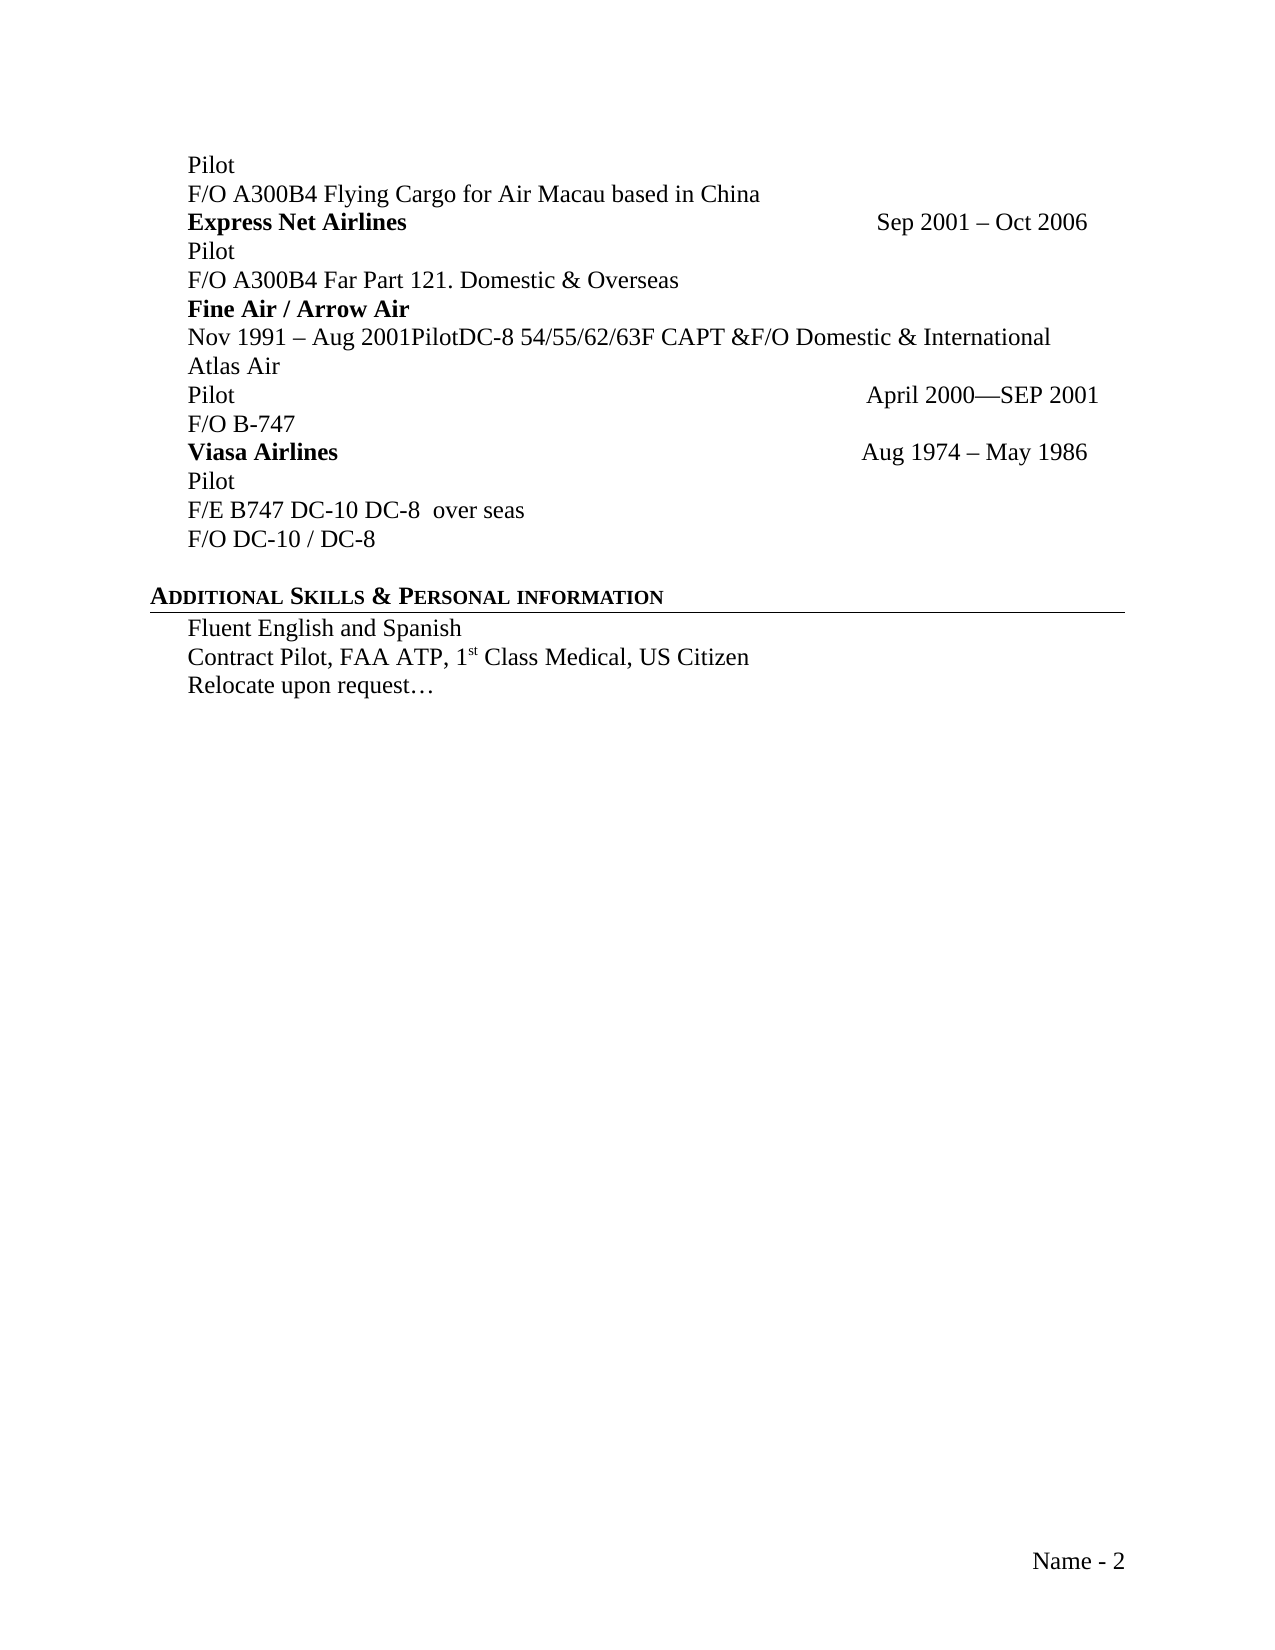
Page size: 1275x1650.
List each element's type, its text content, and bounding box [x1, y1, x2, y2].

text Pilot [187, 150, 1125, 179]
text F/O A300B4 Flying Cargo for Air Macau based in China [187, 179, 1125, 207]
text Relocate upon request… [187, 671, 1125, 699]
text F/E B747 DC-10 DC-8 over seas [187, 495, 1125, 524]
subtitle Additional Skills & Personal information [150, 581, 1125, 612]
text Nov 1991 – Aug 2001PilotDC-8 54/55/62/63F CAPT &F/O Domestic & International [187, 322, 1125, 351]
text Express Net Airlines Sep 2001 – Oct 2006 [187, 207, 1125, 236]
text Pilot [187, 466, 1125, 495]
text Fine Air / Arrow Air [187, 294, 1125, 322]
text F/O DC-10 / DC-8 [187, 524, 1125, 552]
text Pilot [187, 236, 1125, 265]
text F/O B-747 [187, 409, 1125, 437]
text Contract Pilot, FAA ATP, 1st Class Medical, US Citizen [187, 642, 1125, 671]
text Atlas Air [187, 351, 1125, 380]
text F/O A300B4 Far Part 121. Domestic & Overseas [187, 265, 1125, 294]
text Fluent English and Spanish [187, 613, 1125, 642]
text Pilot April 2000—SEP 2001 [187, 380, 1125, 409]
text Viasa Airlines Aug 1974 – May 1986 [187, 437, 1125, 466]
